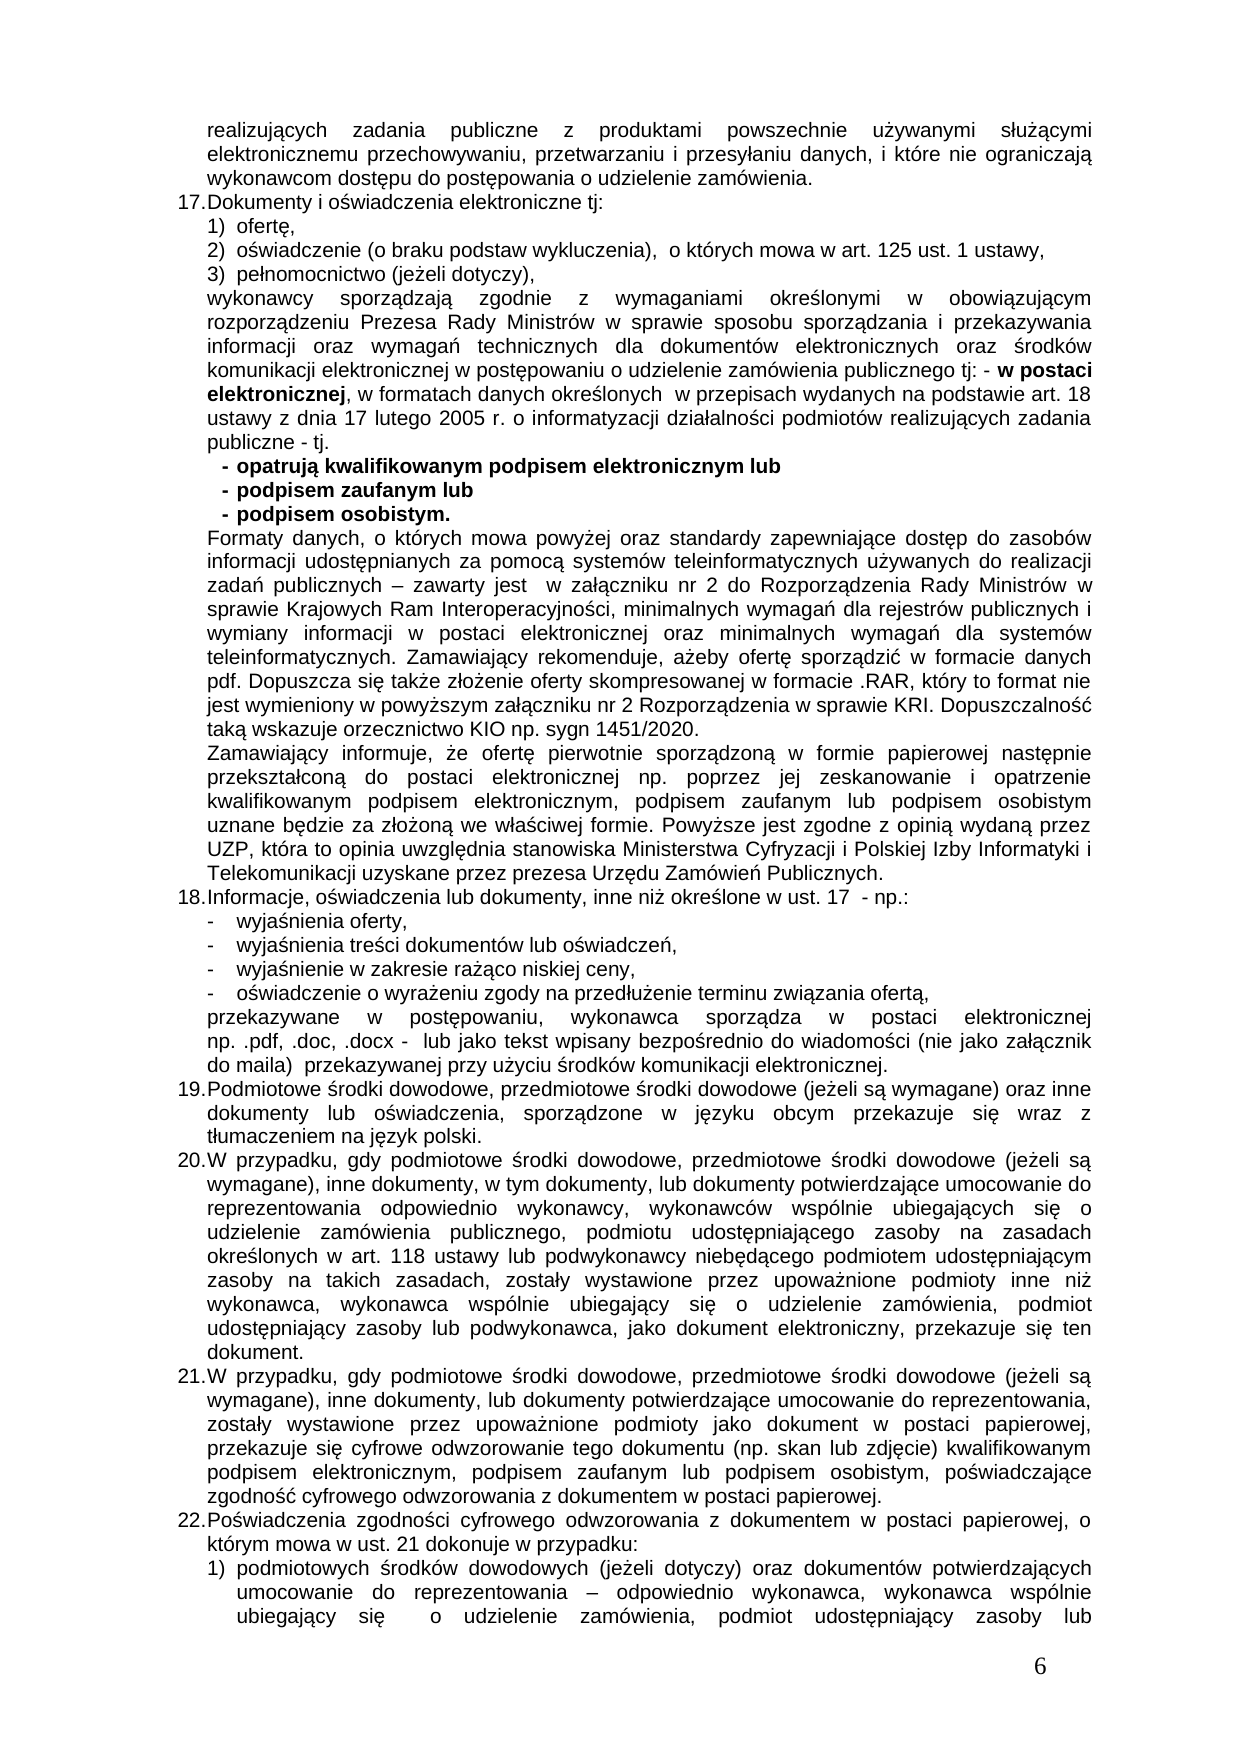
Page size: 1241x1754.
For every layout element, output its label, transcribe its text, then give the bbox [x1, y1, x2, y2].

list W przypadku, gdy podmiotowe środki dowodowe, przedmiotowe środki dowodowe (jeżeli są wymagane), inne dokumenty, w tym dokumenty, lub dokumenty potwierdzające umocowanie do reprezentowania odpowiednio wykonawcy, wykonawców wspólnie ubiegających się o udzielenie zamówienia publicznego, podmiotu udostępniającego zasoby na zasadach określonych w art. 118 ustawy lub podwykonawcy niebędącego podmiotem udostępniającym zasoby na takich zasadach, zostały wystawione przez upoważnione podmioty inne niż wykonawca, wykonawca wspólnie ubiegający się o udzielenie zamówienia, podmiot udostępniający zasoby lub podwykonawca, jako dokument elektroniczny, przekazuje się ten dokument. [177, 1148, 1092, 1364]
list W przypadku, gdy podmiotowe środki dowodowe, przedmiotowe środki dowodowe (jeżeli są wymagane), inne dokumenty, lub dokumenty potwierdzające umocowanie do reprezentowania, zostały wystawione przez upoważnione podmioty jako dokument w postaci papierowej, przekazuje się cyfrowe odwzorowanie tego dokumentu (np. skan lub zdjęcie) kwalifikowanym podpisem elektronicznym, podpisem zaufanym lub podpisem osobistym, poświadczające zgodność cyfrowego odwzorowania z dokumentem w postaci papierowej. [177, 1364, 1092, 1508]
list pełnomocnictwo (jeżeli dotyczy), [207, 262, 1092, 286]
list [207, 1556, 1092, 1627]
text Zamawiający informuje, że ofertę pierwotnie sporządzoną w formie papierowej następnie przekształconą do postaci elektronicznej np. poprzez jej zeskanowanie i opatrzenie kwalifikowanym podpisem elektronicznym, podpisem zaufanym lub podpisem osobistym uznane będzie za złożoną we właściwej formie. Powyższe jest zgodne z opinią wydaną przez UZP, która to opinia uwzględnia stanowiska Ministerstwa Cyfryzacji i Polskiej Izby Informatyki i Telekomunikacji uzyskane przez prezesa Urzędu Zamówień Publicznych. [207, 741, 1092, 885]
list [177, 118, 1092, 190]
text wykonawcy sporządzają zgodnie z wymaganiami określonymi w obowiązującym rozporządzeniu Prezesa Rady Ministrów w sprawie sposobu sporządzania i przekazywania informacji oraz wymagań technicznych dla dokumentów elektronicznych oraz środków komunikacji elektronicznej w postępowaniu o udzielenie zamówienia publicznego tj: - w postaci elektronicznej, w formatach danych określonych w przepisach wydanych na podstawie art. 18 ustawy z dnia 17 lutego 2005 r. o informatyzacji działalności podmiotów realizujących zadania publiczne - tj. [207, 286, 1092, 453]
list ofertę, [207, 214, 1092, 238]
list Dokumenty i oświadczenia elektroniczne tj: [177, 190, 1092, 214]
text - podpisem osobistym. [222, 501, 1092, 525]
text - wyjaśnienia oferty, [207, 909, 1092, 933]
text przekazywane w postępowaniu, wykonawca sporządza w postaci elektronicznej np. .pdf, .doc, .docx - lub jako tekst wpisany bezpośrednio do wiadomości (nie jako załącznik do maila) przekazywanej przy użyciu środków komunikacji elektronicznej. [207, 1004, 1092, 1076]
text Formaty danych, o których mowa powyżej oraz standardy zapewniające dostęp do zasobów informacji udostępnianych za pomocą systemów teleinformatycznych używanych do realizacji zadań publicznych – zawarty jest w załączniku nr 2 do Rozporządzenia Rady Ministrów w sprawie Krajowych Ram Interoperacyjności, minimalnych wymagań dla rejestrów publicznych i wymiany informacji w postaci elektronicznej oraz minimalnych wymagań dla systemów teleinformatycznych. Zamawiający rekomenduje, ażeby ofertę sporządzić w formacie danych pdf. Dopuszcza się także złożenie oferty skompresowanej w formacie .RAR, który to format nie jest wymieniony w powyższym załączniku nr 2 Rozporządzenia w sprawie KRI. Dopuszczalność taką wskazuje orzecznictwo KIO np. sygn 1451/2020. [207, 525, 1092, 741]
text - podpisem zaufanym lub [222, 477, 1092, 501]
text - wyjaśnienie w zakresie rażąco niskiej ceny, [207, 957, 1092, 981]
text - opatrują kwalifikowanym podpisem elektronicznym lub [222, 453, 1092, 477]
list Podmiotowe środki dowodowe, przedmiotowe środki dowodowe (jeżeli są wymagane) oraz inne dokumenty lub oświadczenia, sporządzone w języku obcym przekazuje się wraz z tłumaczeniem na język polski. [177, 1076, 1092, 1148]
list Poświadczenia zgodności cyfrowego odwzorowania z dokumentem w postaci papierowej, o którym mowa w ust. 21 dokonuje w przypadku: [177, 1508, 1092, 1556]
text - oświadczenie o wyrażeniu zgody na przedłużenie terminu związania ofertą, [207, 981, 1092, 1004]
text - wyjaśnienia treści dokumentów lub oświadczeń, [207, 933, 1092, 957]
list Informacje, oświadczenia lub dokumenty, inne niż określone w ust. 17 - np.: [177, 885, 1092, 909]
list oświadczenie (o braku podstaw wykluczenia), o których mowa w art. 125 ust. 1 ustawy, [207, 238, 1092, 262]
